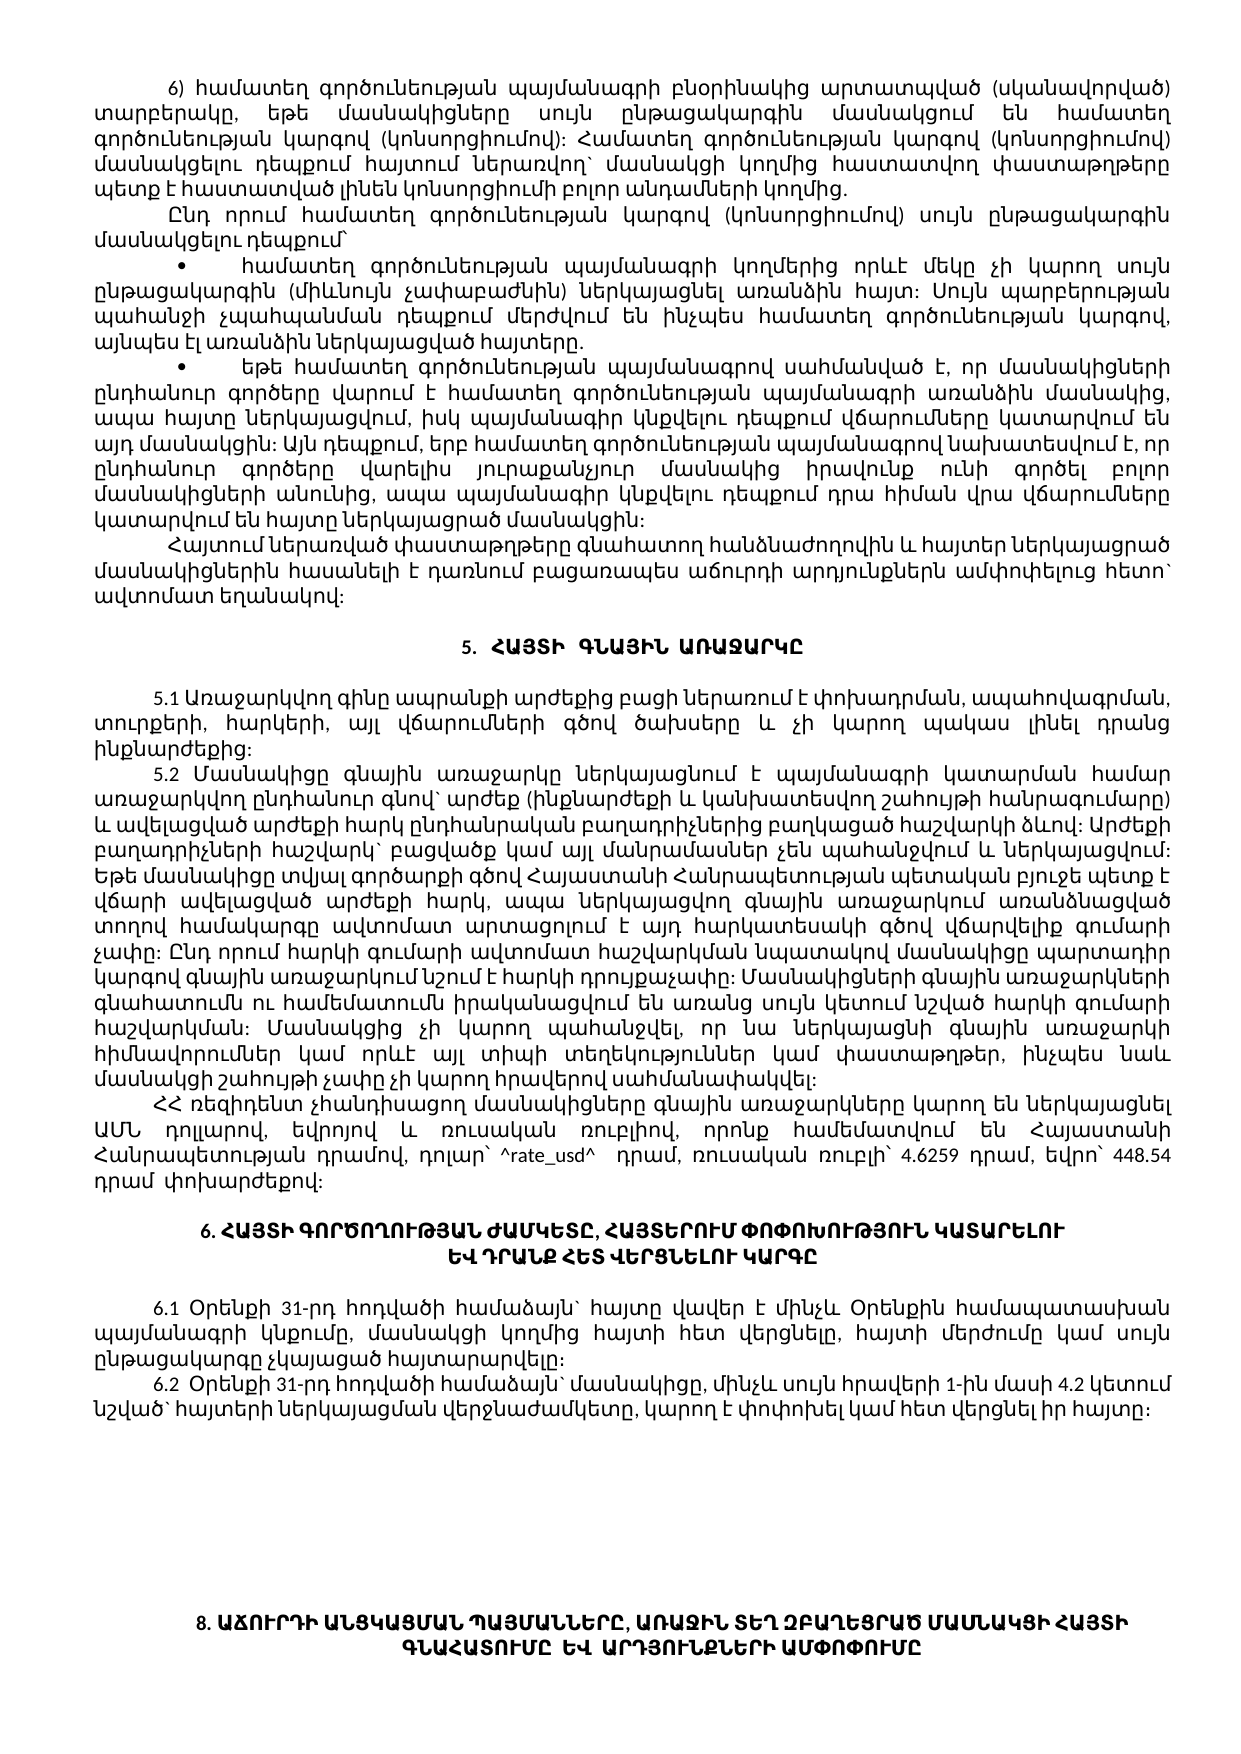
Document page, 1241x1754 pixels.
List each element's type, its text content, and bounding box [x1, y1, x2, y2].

text 8. ԱՃՈՒՐԴԻ ԱՆՑԿԱՑՄԱՆ ՊԱՅՄԱՆՆԵՐԸ, ԱՌԱՋԻՆ ՏԵՂ ԶԲԱՂԵՑՐԱԾ ՄԱՍՆԱԿՑԻ ՀԱՅՏԻ [94, 1610, 1171, 1635]
text 5.1 Առաջարկվող գինը ապրանքի արժեքից բացի ներառում է փոխադրման, ապահովագրման, տուրքերի, հարկերի, այլ վճարումների գծով ծախսերը և չի կարող պակաս լինել դրանց ինքնարժեքից: [94, 685, 1171, 761]
text 6.2 Օրենքի 31-րդ հոդվածի համաձայն` մասնակիցը, մինչև սույն հրավերի 1-ին մասի 4.2 կետում նշված` հայտերի ներկայացման վերջնաժամկետը, կարող է փոփոխել կամ հետ վերցնել իր հայտը։ [94, 1371, 1171, 1422]
text 6.1 Օրենքի 31-րդ հոդվածի համաձայն` հայտը վավեր է մինչև Օրենքին համապատասխան պայմանագրի կնքումը, մասնակցի կողմից հայտի հետ վերցնելը, հայտի մերժումը կամ սույն ընթացակարգը չկայացած հայտարարվելը։ [94, 1295, 1171, 1371]
text 5.2 Մասնակիցը գնային առաջարկը ներկայացնում է պայմանագրի կատարման համար առաջարկվող ընդհանուր գնով` արժեք (ինքնարժեքի և կանխատեսվող շահույթի հանրագումարը) և ավելացված արժեքի հարկ ընդհանրական բաղադրիչներից բաղկացած հաշվարկի ձևով: Արժեքի բաղադրիչների հաշվարկ` բացվածք կամ այլ մանրամասներ չեն պահանջվում և ներկայացվում: Եթե մասնակիցը տվյալ գործարքի գծով Հայաստանի Հանրապետության պետական բյուջե պետք է վճարի ավելացված արժեքի հարկ, ապա ներկայացվող գնային առաջարկում առանձնացված տողով համակարգը ավտոմատ արտացոլում է այդ հարկատեսակի գծով վճարվելիք գումարի չափը: Ընդ որում հարկի գումարի ավտոմատ հաշվարկման նպատակով մասնակիցը պարտադիր կարգով գնային առաջարկում նշում է հարկի դրույքաչափը: Մասնակիցների գնային առաջարկների գնահատումն ու համեմատումն իրականացվում են առանց սույն կետում նշված հարկի գումարի հաշվարկման: Մասնակցից չի կարող պահանջվել, որ նա ներկայացնի գնային առաջարկի հիմնավորումներ կամ որևէ այլ տիպի տեղեկություններ կամ փաստաթղթեր, ինչպես նաև մասնակցի շահույթի չափը չի կարող հրավերով սահմանափակվել: [94, 761, 1171, 1092]
text 5. ՀԱՅՏԻ ԳՆԱՅԻՆ ԱՌԱՋԱՐԿԸ [94, 634, 1171, 659]
list եթե համատեղ գործունեության պայմանագրով սահմանված է, որ մասնակիցների ընդհանուր գործերը վարում է համատեղ գործունեության պայմանագրի առանձին մասնակից, ապա հայտը ներկայացվում, իսկ պայմանագիր կնքվելու դեպքում վճարումները կատարվում են այդ մասնակցին: Այն դեպքում, երբ համատեղ գործունեության պայմանագրով նախատեսվում է, որ ընդհանուր գործերը վարելիս յուրաքանչյուր մասնակից իրավունք ունի գործել բոլոր մասնակիցների անունից, ապա պայմանագիր կնքվելու դեպքում դրա հիման վրա վճարումները կատարվում են հայտը ներկայացրած մասնակցին: [94, 354, 1171, 532]
text ԵՎ ԴՐԱՆՔ ՀԵՏ ՎԵՐՑՆԵԼՈՒ ԿԱՐԳԸ [94, 1244, 1171, 1269]
text Ընդ որում համատեղ գործունեության կարգով (կոնսորցիումով) սույն ընթացակարգին մասնակցելու դեպքում՝ [94, 202, 1171, 253]
text ՀՀ ռեզիդենտ չհանդիսացող մասնակիցները գնային առաջարկները կարող են ներկայացնել ԱՄՆ դոլլարով, եվրոյով և ռուսական ռուբլիով, որոնք համեմատվում են Հայաստանի Հանրապետության դրամով, դոլար՝ ^rate_usd^ դրամ, ռուսական ռուբլի՝ 4.6259 դրամ, եվրո՝ 448.54 դրամ փոխարժեքով: [94, 1092, 1171, 1193]
text Հայտում ներառված փաստաթղթերը գնահատող հանձնաժողովին և հայտեր ներկայացրած մասնակիցներին հասանելի է դառնում բացառապես աճուրդի արդյունքներն ամփոփելուց հետո` ավտոմատ եղանակով: [94, 532, 1171, 609]
text 6. ՀԱՅՏԻ ԳՈՐԾՈՂՈՒԹՅԱՆ ԺԱՄԿԵՏԸ, ՀԱՅՏԵՐՈՒՄ ՓՈՓՈԽՈՒԹՅՈՒՆ ԿԱՏԱՐԵԼՈՒ [94, 1219, 1171, 1244]
text 6) համատեղ գործունեության պայմանագրի բնօրինակից արտատպված (սկանավորված) տարբերակը, եթե մասնակիցները սույն ընթացակարգին մասնակցում են համատեղ գործունեության կարգով (կոնսորցիումով): Համատեղ գործունեության կարգով (կոնսորցիումով) մասնակցելու դեպքում հայտում ներառվող` մասնակցի կողմից հաստատվող փաստաթղթերը պետք է հաստատված լինեն կոնսորցիումի բոլոր անդամների կողմից. [94, 75, 1171, 202]
list համատեղ գործունեության պայմանագրի կողմերից որևէ մեկը չի կարող սույն ընթացակարգին (միևնույն չափաբաժնին) ներկայացնել առանձին հայտ: Սույն պարբերության պահանջի չպահպանման դեպքում մերժվում են ինչպես համատեղ գործունեության կարգով, այնպես էլ առանձին ներկայացված հայտերը. [94, 253, 1171, 354]
text ԳՆԱՀԱՏՈՒՄԸ ԵՎ ԱՐԴՅՈՒՆՔՆԵՐԻ ԱՄՓՈՓՈՒՄԸ [94, 1635, 1171, 1661]
